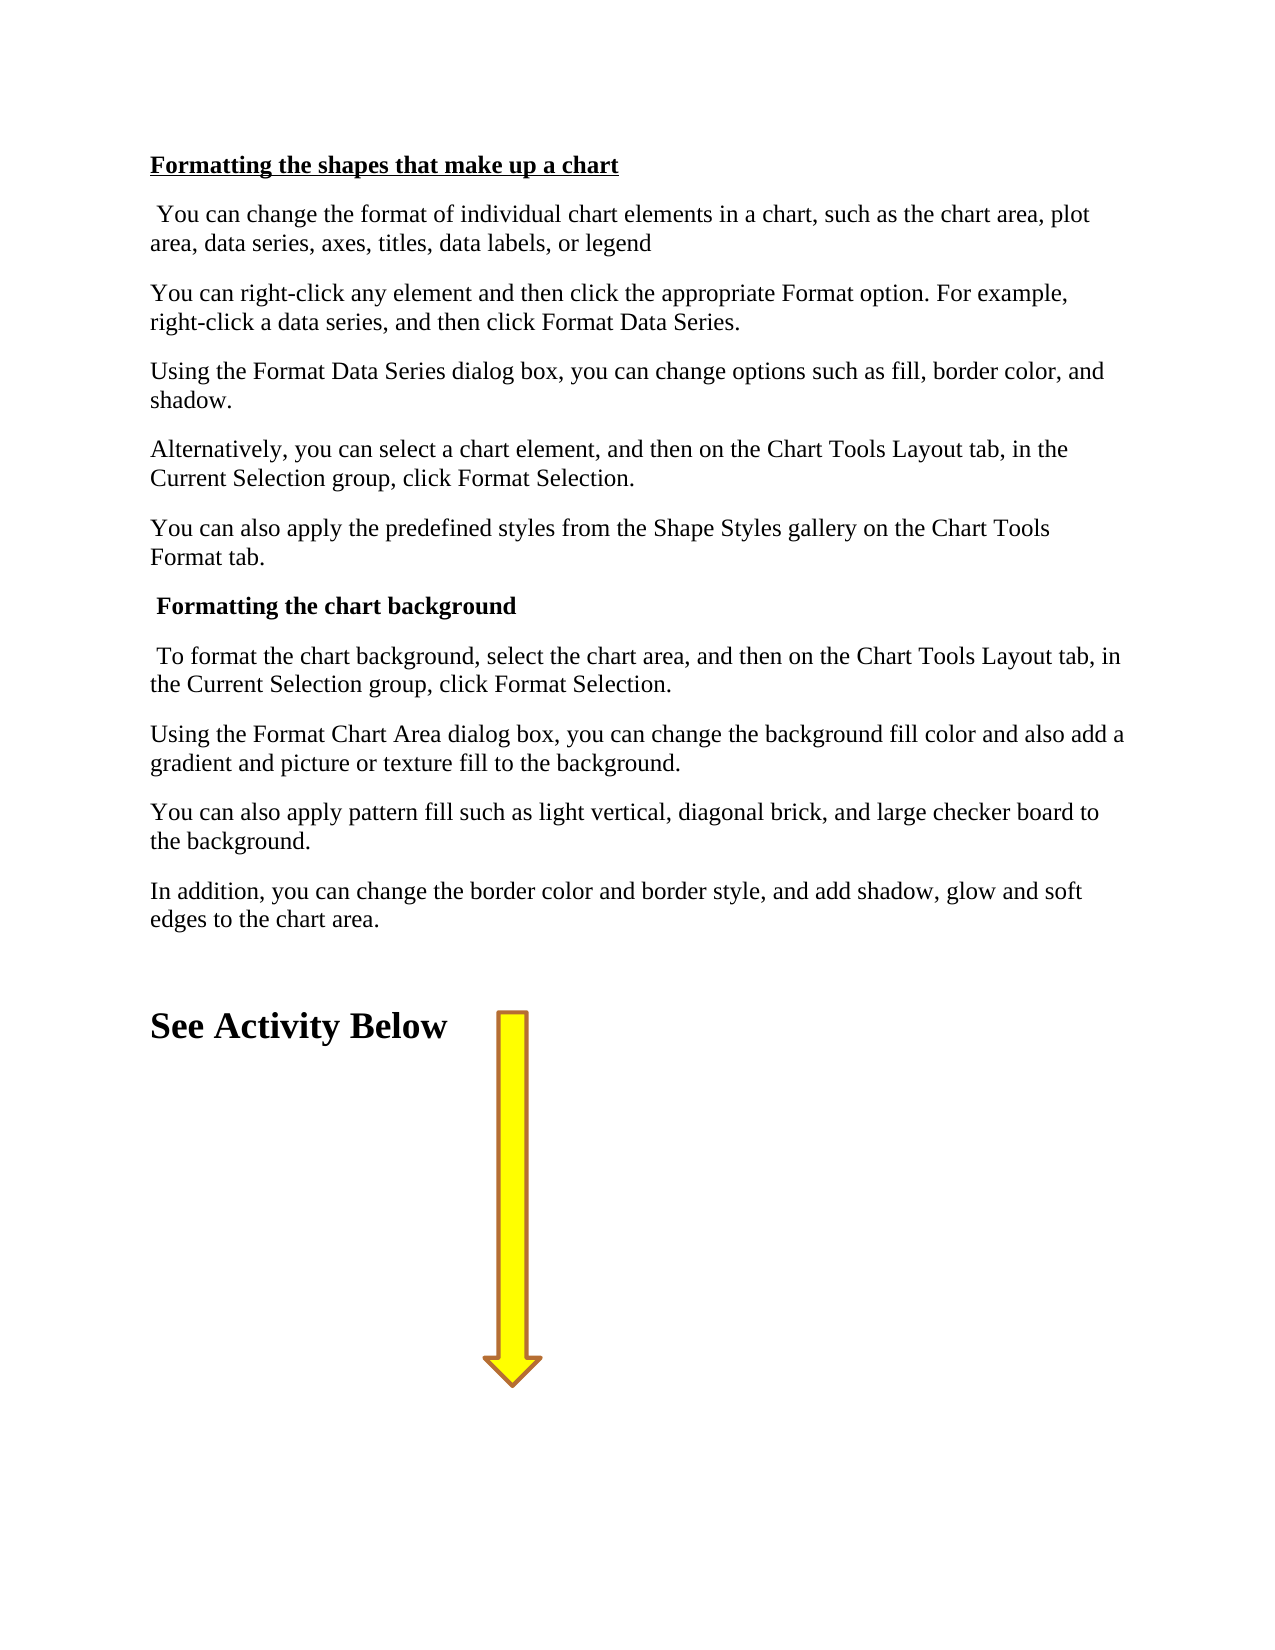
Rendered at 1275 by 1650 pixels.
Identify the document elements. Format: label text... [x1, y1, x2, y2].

text Using the Format Chart Area dialog box, you can change the background fill color and also add a gradient and picture or texture fill to the background. [150, 719, 1125, 777]
text You can also apply pattern fill such as light vertical, diagonal brick, and large checker board to the background. [150, 797, 1125, 855]
text Using the Format Data Series dialog box, you can change options such as fill, border color, and shadow. [150, 356, 1125, 414]
text Alternatively, you can select a chart element, and then on the Chart Tools Layout tab, in the Current Selection group, click Format Selection. [150, 434, 1125, 492]
text To format the chart background, select the chart area, and then on the Chart Tools Layout tab, in the Current Selection group, click Format Selection. [150, 641, 1125, 698]
text You can also apply the predefined styles from the Shape Styles gallery on the Chart Tools Format tab. [150, 513, 1125, 570]
text Formatting the shapes that make up a chart [150, 150, 1125, 179]
text Formatting the chart background [150, 591, 1125, 620]
text In addition, you can change the border color and border style, and add shadow, glow and soft edges to the chart area. [150, 876, 1125, 933]
text You can right-click any element and then click the appropriate Format option. For example, right-click a data series, and then click Format Data Series. [150, 278, 1125, 335]
text See Activity Below [150, 1004, 1125, 1047]
text You can change the format of individual chart elements in a chart, such as the chart area, plot area, data series, axes, titles, data labels, or legend [150, 199, 1125, 257]
